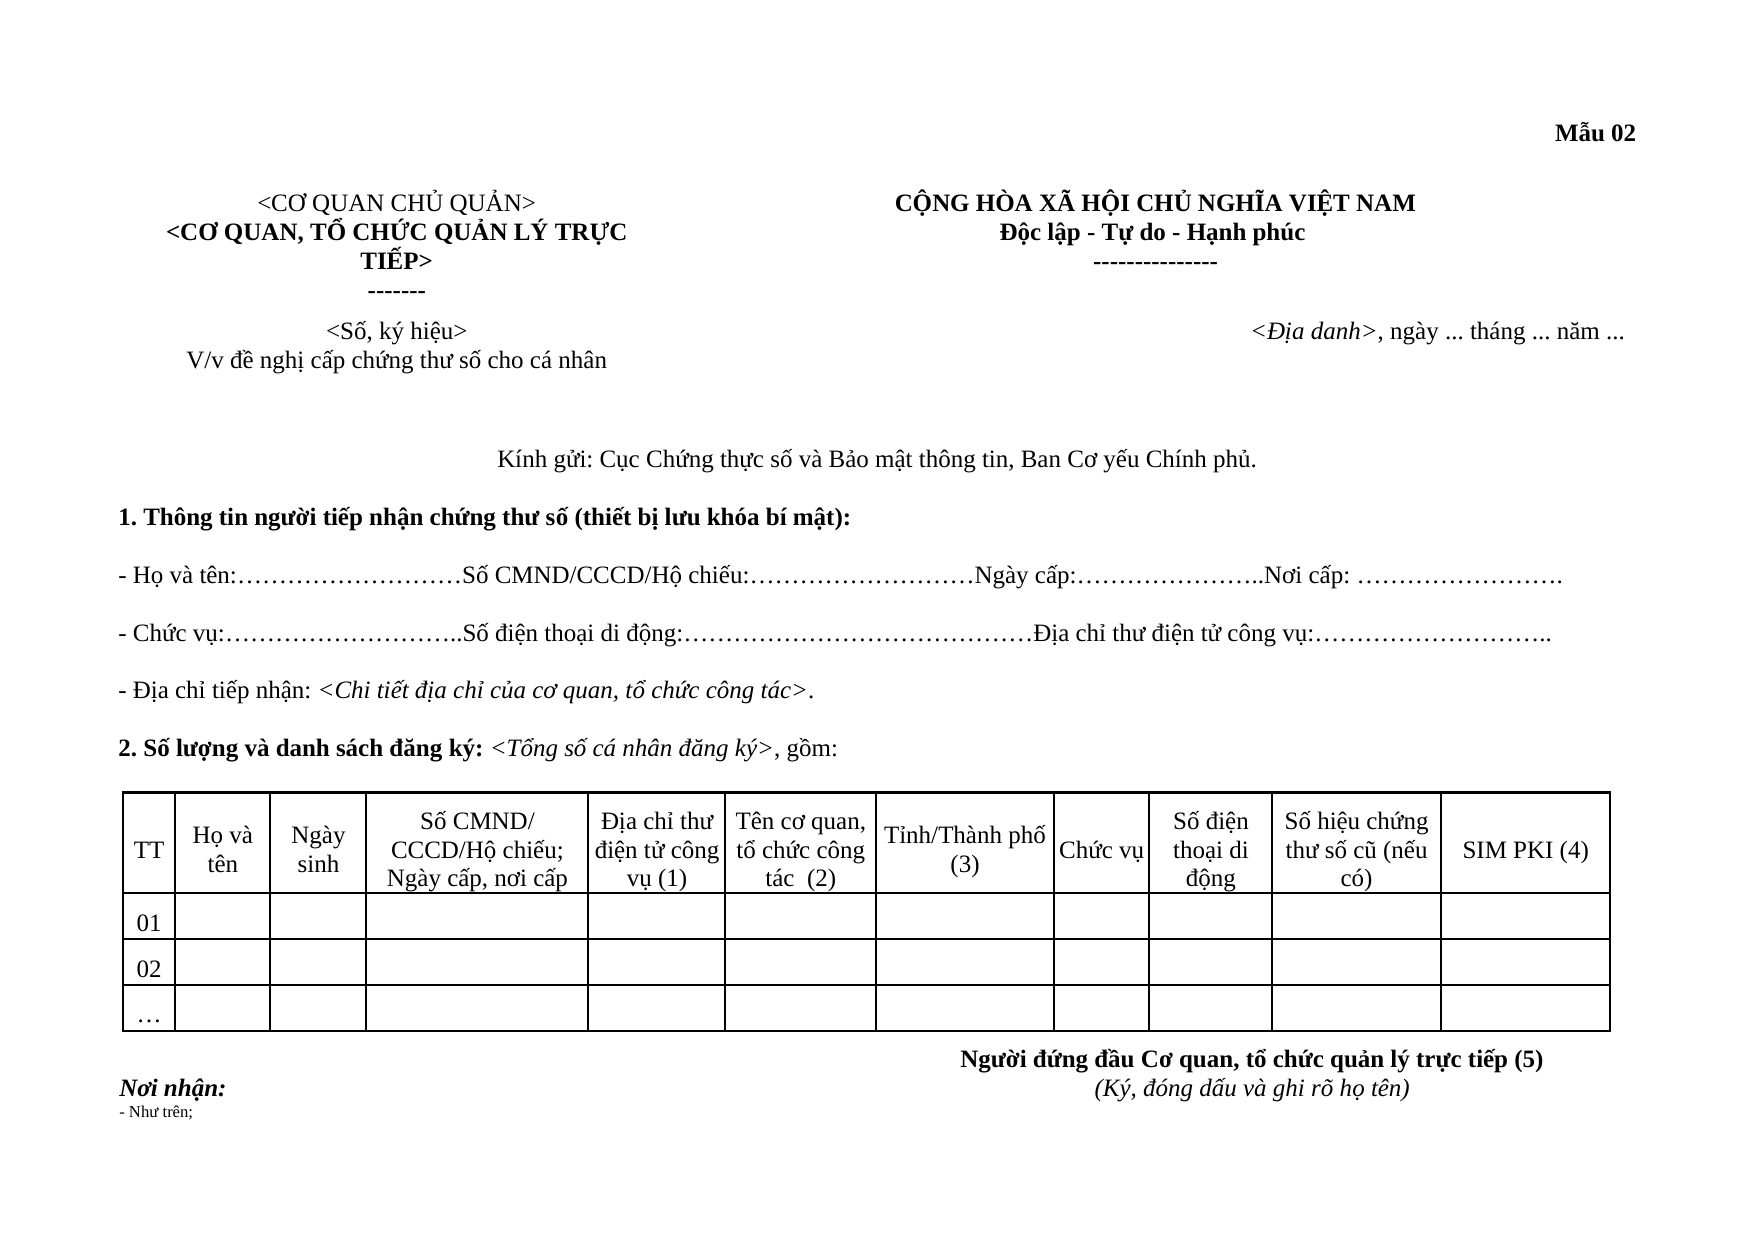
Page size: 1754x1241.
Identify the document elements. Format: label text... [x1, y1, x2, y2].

table_cell [1273, 894, 1440, 938]
table_cell [367, 894, 587, 938]
table_header CỘNG HÒA XÃ HỘI CHỦ NGHĨA VIỆT NAM Độc lập - Tự do - Hạnh phúc --------------- [675, 176, 1636, 303]
table_header Số CMND/ CCCD/Hộ chiếu; Ngày cấp, nơi cấp [367, 794, 587, 892]
table_cell [726, 986, 875, 1029]
text 1. Thông tin người tiếp nhận chứng thư số (thiết bị lưu khóa bí mật): [118, 502, 1636, 531]
table_cell [1150, 940, 1271, 984]
table_cell [726, 940, 875, 984]
table_cell [271, 986, 365, 1029]
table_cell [108, 1030, 878, 1121]
table_cell [367, 986, 587, 1029]
table_cell [1442, 894, 1609, 938]
table_header Tên cơ quan, tổ chức công tác (2) [726, 794, 875, 892]
table_header Ngày sinh [271, 794, 365, 892]
table_header Họ và tên [176, 794, 269, 892]
table_cell [1055, 940, 1148, 984]
text - Địa chỉ tiếp nhận: <Chi tiết địa chỉ của cơ quan, tổ chức công tác>. [118, 676, 1636, 704]
table_header Tỉnh/Thành phố (3) [877, 794, 1053, 892]
table_cell 01 [124, 894, 174, 938]
table_cell [176, 894, 269, 938]
text - Họ và tên:………………………Số CMND/CCCD/Hộ chiếu:………………………Ngày cấp:…………………..Nơi cấp: ……………………. [118, 560, 1636, 588]
table_cell [1273, 940, 1440, 984]
table_cell … [124, 986, 174, 1029]
table_header Số hiệu chứng thư số cũ (nếu có) [1273, 794, 1440, 892]
table_cell [176, 986, 269, 1029]
text Mẫu 02 [118, 118, 1636, 147]
table_header SIM PKI (4) [1442, 794, 1609, 892]
table_cell [877, 894, 1053, 938]
table_cell [877, 986, 1053, 1029]
table_cell 02 [124, 940, 174, 984]
table_header TT [124, 794, 174, 892]
table_cell [271, 940, 365, 984]
table_header Chức vụ [1055, 794, 1148, 892]
table_cell [589, 986, 724, 1029]
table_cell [878, 1030, 1626, 1121]
table_cell [176, 940, 269, 984]
table_cell [726, 894, 875, 938]
table_cell [1273, 986, 1440, 1029]
table_header <CƠ QUAN CHỦ QUẢN> <CƠ QUAN, TỔ CHỨC QUẢN LÝ TRỰC TIẾP> ------- [118, 176, 675, 303]
text Kính gửi: Cục Chứng thực số và Bảo mật thông tin, Ban Cơ yếu Chính phủ. [118, 444, 1636, 473]
table_cell [1055, 986, 1148, 1029]
table_cell <Địa danh>, ngày ... tháng ... năm ... [675, 304, 1636, 373]
table_cell [589, 940, 724, 984]
table_cell [877, 940, 1053, 984]
table_header Địa chỉ thư điện tử công vụ (1) [589, 794, 724, 892]
table_cell [1442, 940, 1609, 984]
table_cell [367, 940, 587, 984]
table_cell <Số, ký hiệu> V/v đề nghị cấp chứng thư số cho cá nhân [118, 304, 675, 373]
table_header Số điện thoại di động [1150, 794, 1271, 892]
table_cell [1150, 894, 1271, 938]
table_cell [589, 894, 724, 938]
table_cell [271, 894, 365, 938]
table_cell [1442, 986, 1609, 1029]
table_cell [1150, 986, 1271, 1029]
text - Chức vụ:………………………..Số điện thoại di động:……………………………………Địa chỉ thư điện tử công vụ:……………………….. [118, 618, 1636, 646]
text 2. Số lượng và danh sách đăng ký: <Tổng số cá nhân đăng ký>, gồm: [118, 733, 1636, 762]
table_cell [1055, 894, 1148, 938]
